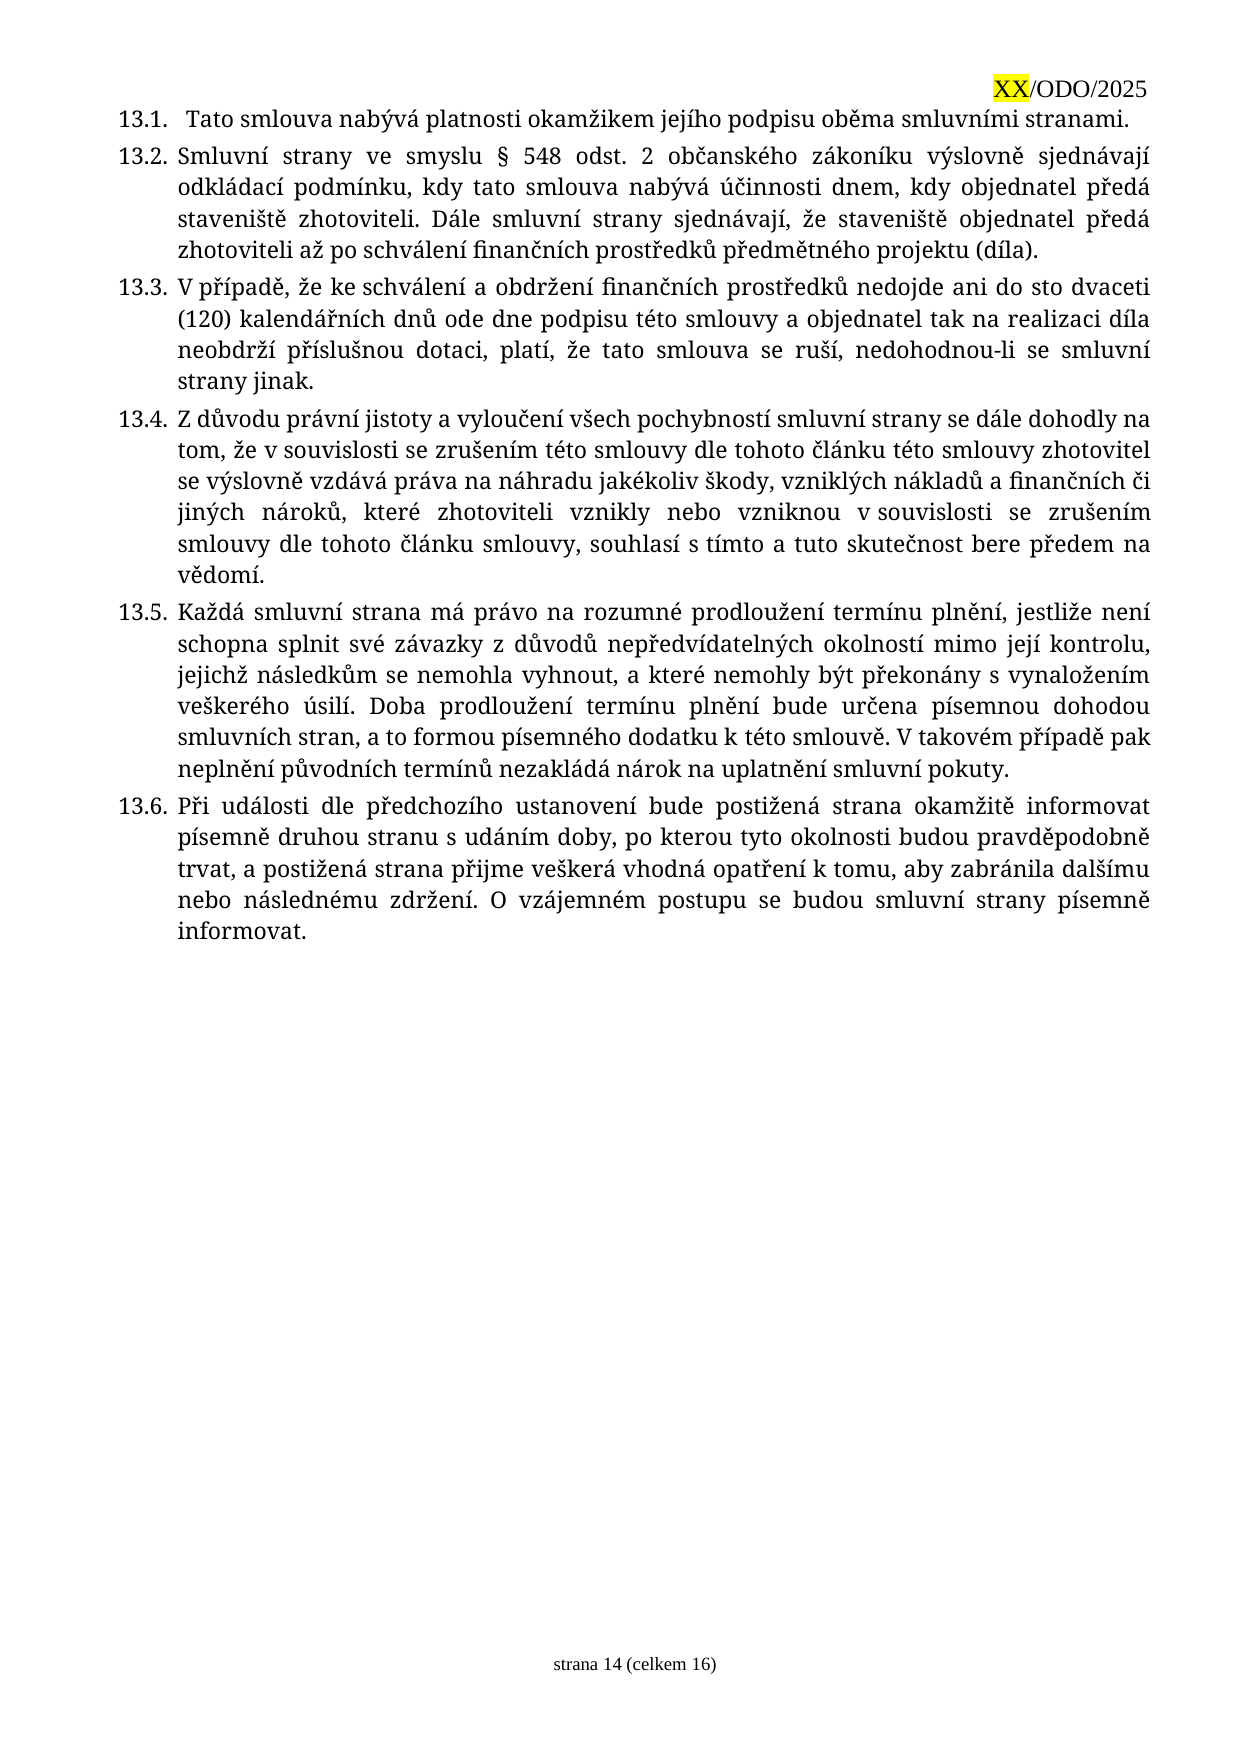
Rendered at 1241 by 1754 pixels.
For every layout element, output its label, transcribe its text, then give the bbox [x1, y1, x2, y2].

text 13.5. Každá smluvní strana má právo na rozumné prodloužení termínu plnění, jestliže není schopna splnit své závazky z důvodů nepředvídatelných okolností mimo její kontrolu, jejichž následkům se nemohla vyhnout, a které nemohly být překonány s vynaložením veškerého úsilí. Doba prodloužení termínu plnění bude určena písemnou dohodou smluvních stran, a to formou písemného dodatku k této smlouvě. V takovém případě pak neplnění původních termínů nezakládá nárok na uplatnění smluvní pokuty. [118, 596, 1152, 784]
text 13.4. Z důvodu právní jistoty a vyloučení všech pochybností smluvní strany se dále dohodly na tom, že v souvislosti se zrušením této smlouvy dle tohoto článku této smlouvy zhotovitel se výslovně vzdává práva na náhradu jakékoliv škody, vzniklých nákladů a finančních či jiných nároků, které zhotoviteli vznikly nebo vzniknou v souvislosti se zrušením smlouvy dle tohoto článku smlouvy, souhlasí s tímto a tuto skutečnost bere předem na vědomí. [118, 402, 1152, 590]
text 13.6. Při události dle předchozího ustanovení bude postižená strana okamžitě informovat písemně druhou stranu s udáním doby, po kterou tyto okolnosti budou pravděpodobně trvat, a postižená strana přijme veškerá vhodná opatření k tomu, aby zabránila dalšímu nebo následnému zdržení. O vzájemném postupu se budou smluvní strany písemně informovat. [118, 790, 1152, 946]
text 13.2. Smluvní strany ve smyslu § 548 odst. 2 občanského zákoníku výslovně sjednávají odkládací podmínku, kdy tato smlouva nabývá účinnosti dnem, kdy objednatel předá staveniště zhotoviteli. Dále smluvní strany sjednávají, že staveniště objednatel předá zhotoviteli až po schválení finančních prostředků předmětného projektu (díla). [118, 140, 1152, 265]
text 13.3. V případě, že ke schválení a obdržení finančních prostředků nedojde ani do sto dvaceti (120) kalendářních dnů ode dne podpisu této smlouvy a objednatel tak na realizaci díla neobdrží příslušnou dotaci, platí, že tato smlouva se ruší, nedohodnou-li se smluvní strany jinak. [118, 271, 1152, 396]
text 13.1. Tato smlouva nabývá platnosti okamžikem jejího podpisu oběma smluvními stranami. [118, 102, 1152, 134]
